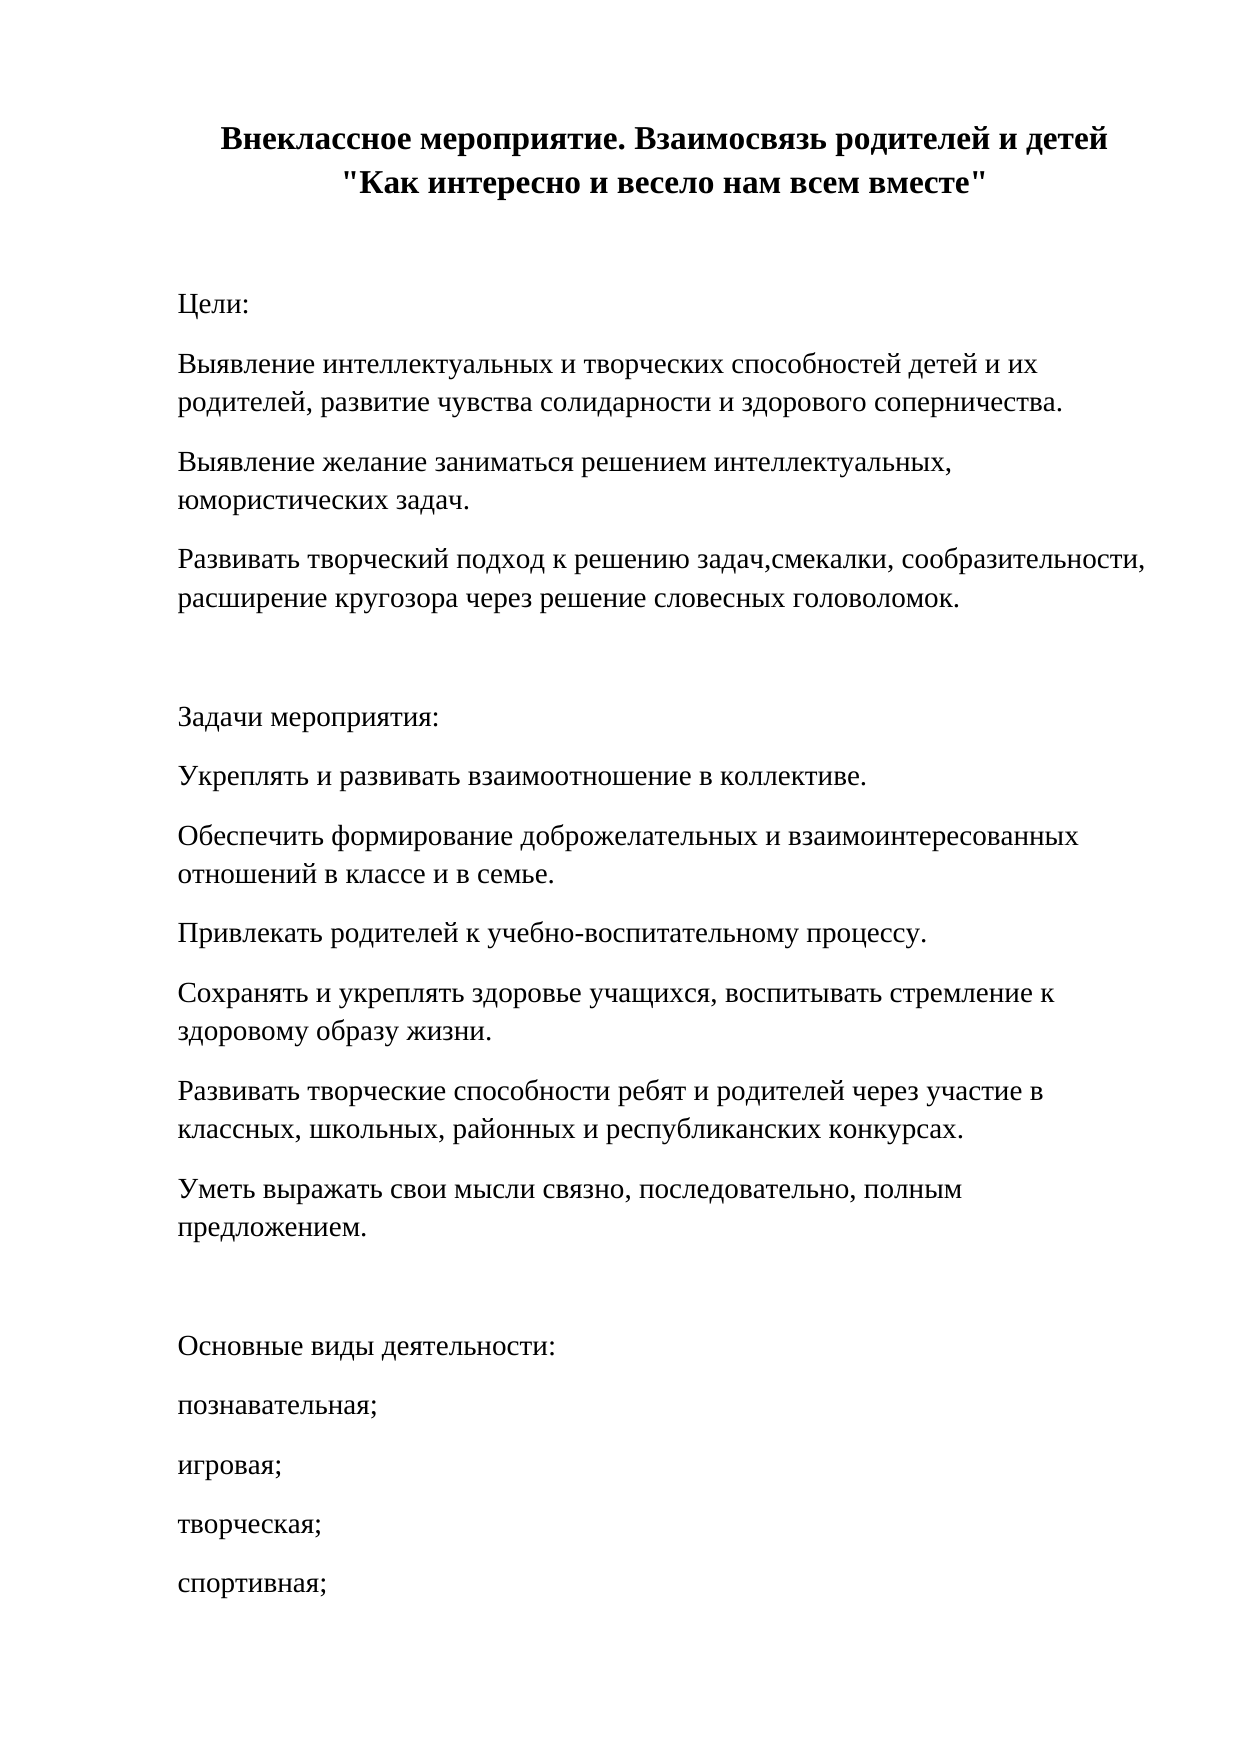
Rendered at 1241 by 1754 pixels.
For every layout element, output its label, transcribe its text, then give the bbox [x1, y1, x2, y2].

text Уметь выражать свои мысли связно, последовательно, полным предложением. [177, 1171, 1152, 1243]
text Развивать творческий подход к решению задач,смекалки, сообразительности, расширение кругозора через решение словесных головоломок. [177, 542, 1152, 614]
text игровая; [177, 1447, 1152, 1480]
text Сохранять и укреплять здоровье учащихся, воспитывать стремление к здоровому образу жизни. [177, 975, 1152, 1047]
text Обеспечить формирование доброжелательных и взаимоинтересованных отношений в классе и в семье. [177, 818, 1152, 890]
text Привлекать родителей к учебно-воспитательному процессу. [177, 916, 1152, 949]
text Внеклассное мероприятие. Взаимосвязь родителей и детей "Как интересно и весело нам всем вместе" [177, 118, 1152, 201]
text Выявление интеллектуальных и творческих способностей детей и их родителей, развитие чувства солидарности и здорового соперничества. [177, 346, 1152, 418]
text Цели: [177, 286, 1152, 320]
text Выявление желание заниматься решением интеллектуальных, юмористических задач. [177, 444, 1152, 516]
text познавательная; [177, 1387, 1152, 1421]
text Развивать творческие способности ребят и родителей через участие в классных, школьных, районных и республиканских конкурсах. [177, 1073, 1152, 1145]
text Основные виды деятельности: [177, 1328, 1152, 1362]
text Задачи мероприятия: [177, 699, 1152, 732]
text спортивная; [177, 1566, 1152, 1599]
text творческая; [177, 1506, 1152, 1540]
text Укреплять и развивать взаимоотношение в коллективе. [177, 758, 1152, 792]
